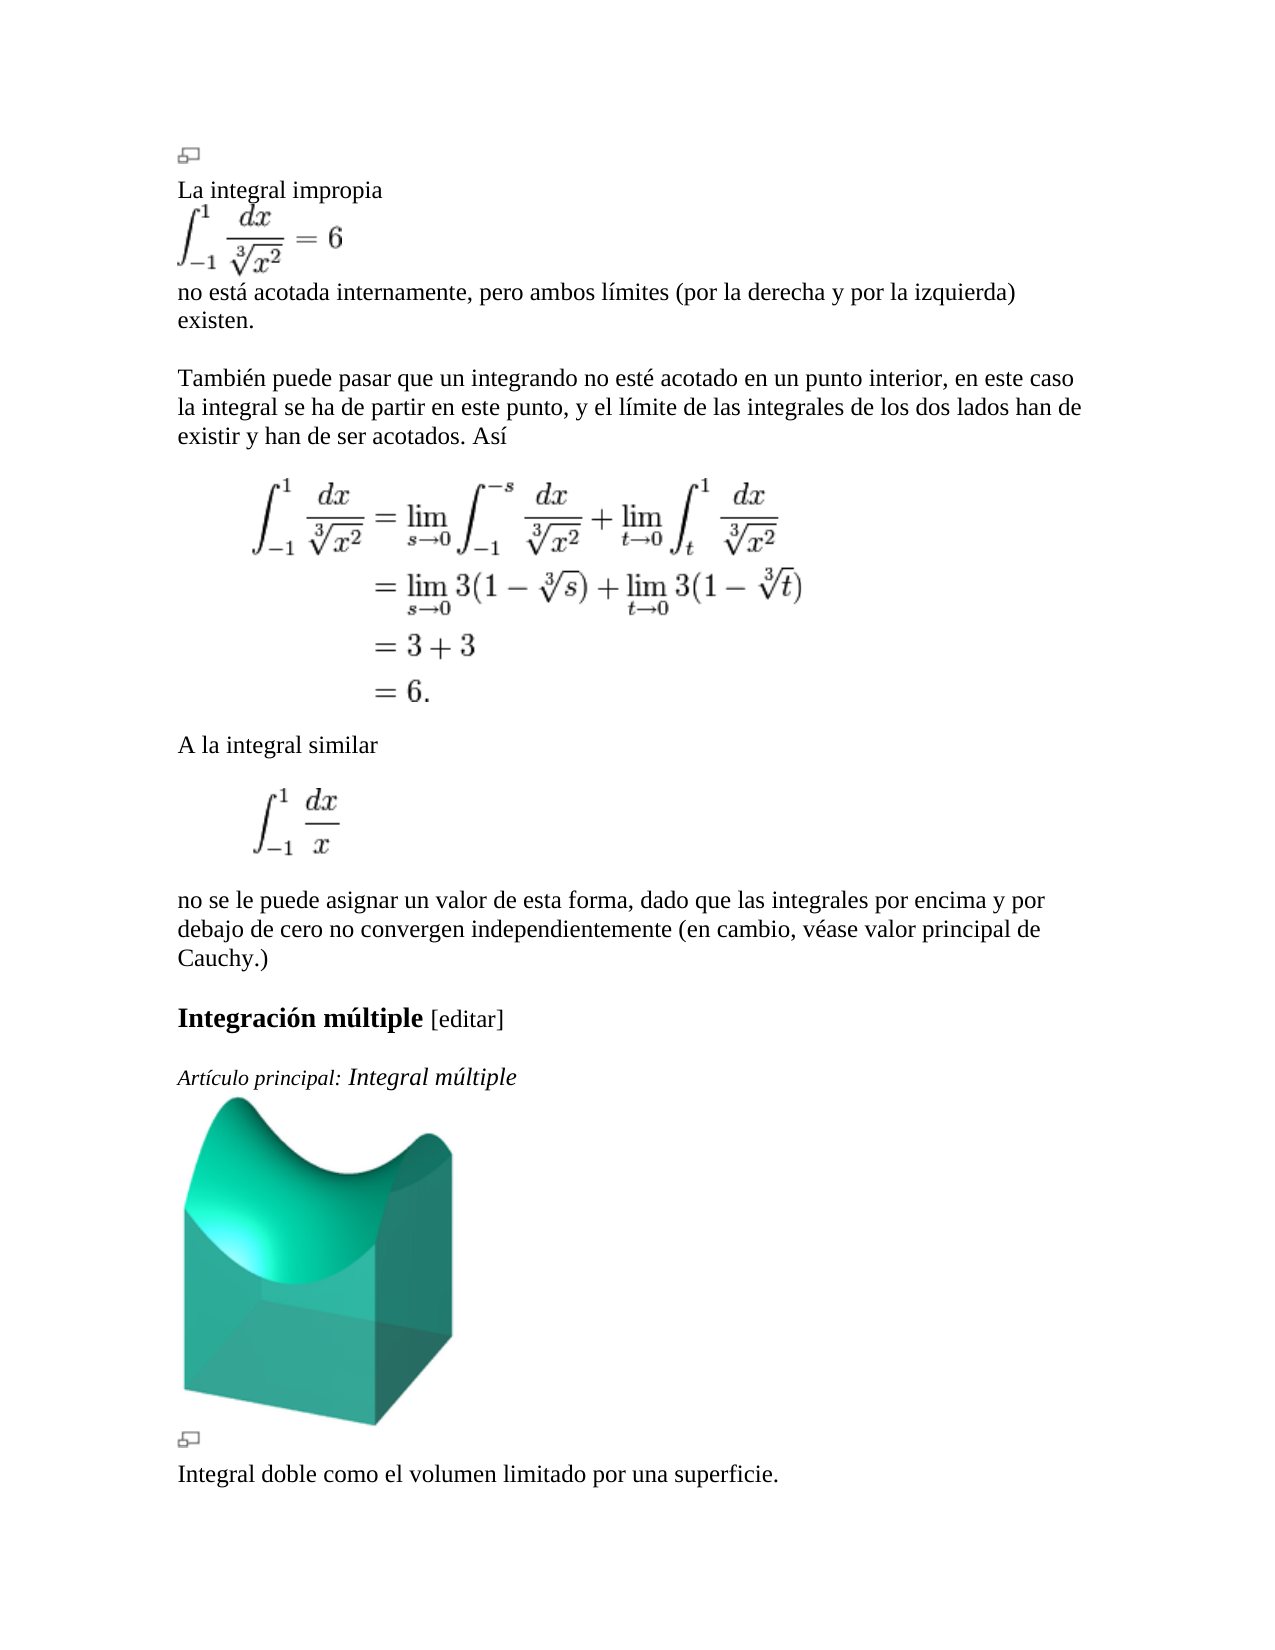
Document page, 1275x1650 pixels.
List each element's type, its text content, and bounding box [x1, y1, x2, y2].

picture [177, 204, 342, 277]
picture [177, 147, 201, 164]
text Integral doble como el volumen limitado por una superficie. [177, 1459, 1098, 1488]
text También puede pasar que un integrando no esté acotado en un punto interior, en este caso la integral se ha de partir en este punto, y el límite de las integrales de los dos lados han de existir y han de ser acotados. Así [177, 363, 1098, 450]
text Artículo principal: Integral múltiple [177, 1062, 1098, 1091]
text La integral impropia no está acotada internamente, pero ambos límites (por la derecha y por la izquierda) existen. [177, 176, 1098, 334]
text A la integral similar [177, 731, 1098, 759]
picture [177, 1093, 459, 1448]
text no se le puede asignar un valor de esta forma, dado que las integrales por encima y por debajo de cero no convergen independientemente (en cambio, véase valor principal de Cauchy.) [177, 885, 1098, 972]
picture [252, 478, 802, 702]
text Integración múltiple [editar] [177, 1001, 1098, 1033]
picture [252, 788, 340, 857]
